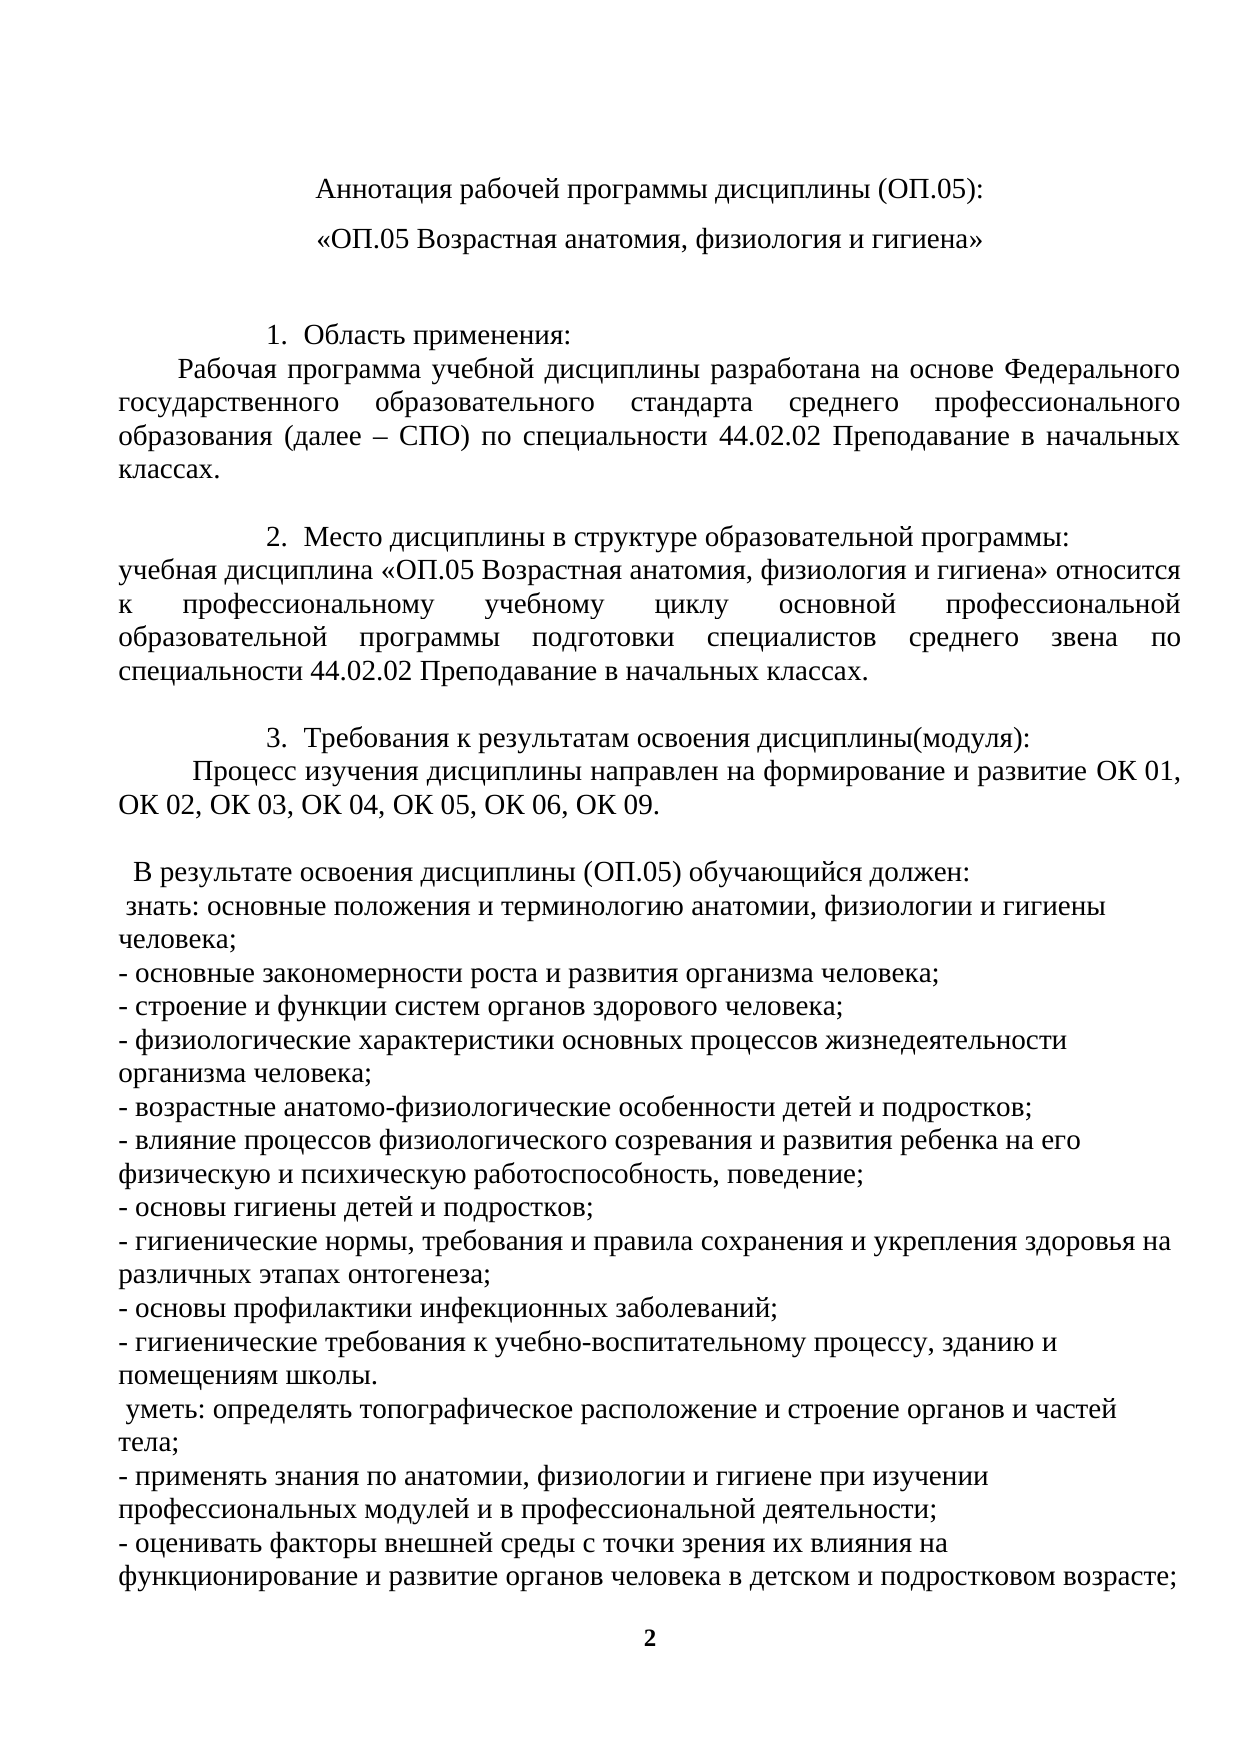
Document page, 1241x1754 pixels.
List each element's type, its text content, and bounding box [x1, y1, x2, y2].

text - оценивать факторы внешней среды с точки зрения их влияния на функционирование и развитие органов человека в детском и подростковом возрасте; [118, 1525, 1181, 1592]
list Требования к результатам освоения дисциплины(модуля): [266, 720, 1181, 753]
text «ОП.05 Возрастная анатомия, физиология и гигиена» [118, 221, 1181, 255]
text Аннотация рабочей программы дисциплины (ОП.05): [118, 171, 1181, 204]
text Рабочая программа учебной дисциплины разработана на основе Федерального государственного образовательного стандарта среднего профессионального образования (далее – СПО) по специальности 44.02.02 Преподавание в начальных классах. [118, 351, 1181, 485]
text - гигиенические нормы, требования и правила сохранения и укрепления здоровья на различных этапах онтогенеза; [118, 1223, 1181, 1290]
text - основные закономерности роста и развития организма человека; [118, 955, 1181, 988]
list Место дисциплины в структуре образовательной программы: [266, 519, 1181, 552]
list Область применения: [266, 317, 1181, 351]
text - гигиенические требования к учебно-воспитательному процессу, зданию и помещениям школы. [118, 1324, 1181, 1391]
text - влияние процессов физиологического созревания и развития ребенка на его физическую и психическую работоспособность, поведение; [118, 1122, 1181, 1189]
text - основы профилактики инфекционных заболеваний; [118, 1290, 1181, 1324]
text - возрастные анатомо-физиологические особенности детей и подростков; [118, 1089, 1181, 1122]
text Процесс изучения дисциплины направлен на формирование и развитие ОК 01, ОК 02, ОК 03, ОК 04, ОК 05, ОК 06, ОК 09. [118, 753, 1181, 821]
text - основы гигиены детей и подростков; [118, 1189, 1181, 1223]
text учебная дисциплина «ОП.05 Возрастная анатомия, физиология и гигиена» относится к профессиональному учебному циклу основной профессиональной образовательной программы подготовки специалистов среднего звена по специальности 44.02.02 Преподавание в начальных классах. [118, 552, 1181, 619]
text В результате освоения дисциплины (ОП.05) обучающийся должен: [118, 854, 1181, 888]
text - применять знания по анатомии, физиологии и гигиене при изучении профессиональных модулей и в профессиональной деятельности; [118, 1458, 1181, 1525]
text знать: основные положения и терминологию анатомии, физиологии и гигиены человека; [118, 888, 1181, 955]
text - физиологические характеристики основных процессов жизнедеятельности организма человека; [118, 1022, 1181, 1089]
text уметь: определять топографическое расположение и строение органов и частей тела; [118, 1391, 1181, 1458]
text учебная дисциплина «ОП.05 Возрастная анатомия, физиология и гигиена» относится к профессиональному учебному циклу основной профессиональной образовательной программы подготовки специалистов среднего звена по специальности 44.02.02 Преподавание в начальных классах. [118, 619, 1181, 686]
text - строение и функции систем органов здорового человека; [118, 988, 1181, 1022]
